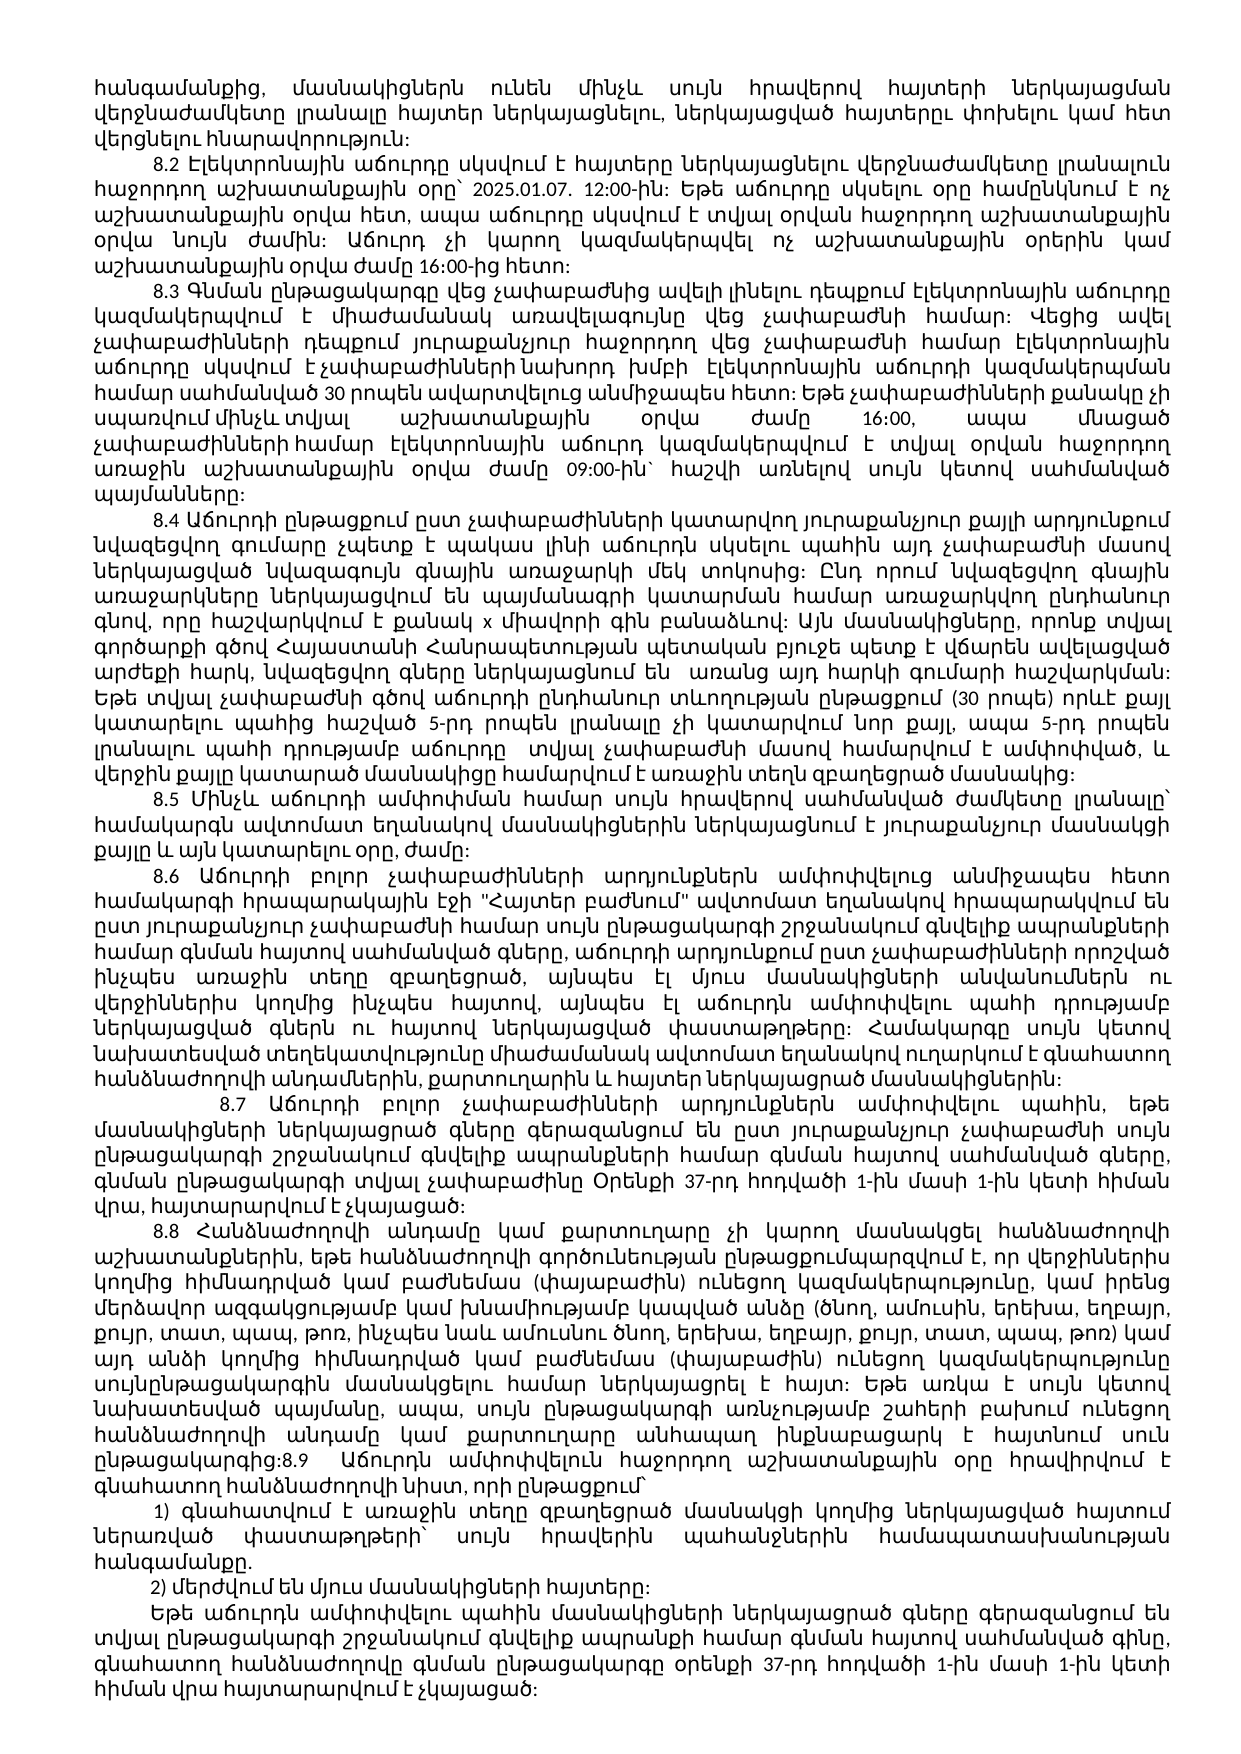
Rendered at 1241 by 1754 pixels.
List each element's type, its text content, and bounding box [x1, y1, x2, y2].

text 2) մերժվում են մյուս մասնակիցների հայտերը: [94, 1574, 1171, 1600]
text 8.4 Աճուրդի ընթացքում ըստ չափաբաժինների կատարվող յուրաքանչյուր քայլի արդյունքում նվազեցվող գումարը չպետք է պակաս լինի աճուրդն սկսելու պահին այդ չափաբաժնի մասով ներկայացված նվազագույն գնային առաջարկի մեկ տոկոսից: Ընդ որում նվազեցվող գնային առաջարկները ներկայացվում են պայմանագրի կատարման համար առաջարկվող ընդհանուր գնով, որը հաշվարկվում է քանակ x միավորի գին բանաձևով: Այն մասնակիցները, որոնք տվյալ գործարքի գծով Հայաստանի Հանրապետության պետական բյուջե պետք է վճարեն ավելացված արժեքի հարկ, նվազեցվող գները ներկայացնում են առանց այդ հարկի գումարի հաշվարկման: Եթե տվյալ չափաբաժնի գծով աճուրդի ընդհանուր տևողության ընթացքում (30 րոպե) որևէ քայլ կատարելու պահից հաշված 5-րդ րոպեն լրանալը չի կատարվում նոր քայլ, ապա 5-րդ րոպեն լրանալու պահի դրությամբ աճուրդը տվյալ չափաբաժնի մասով համարվում է ամփոփված, և վերջին քայլը կատարած մասնակիցը համարվում է առաջին տեղն զբաղեցրած մասնակից: [94, 507, 1171, 787]
text 8.2 Էլեկտրոնային աճուրդը սկսվում է հայտերը ներկայացնելու վերջնաժամկետը լրանալուն հաջորդող աշխատանքային օրը՝ 2025.01.07. 12:00 -ին: Եթե աճուրդը սկսելու օրը համընկնում է ոչ աշխատանքային օրվա հետ, ապա աճուրդը սկսվում է տվյալ օրվան հաջորդող աշխատանքային օրվա նույն ժամին: Աճուրդ չի կարող կազմակերպվել ոչ աշխատանքային օրերին կամ աշխատանքային օրվա ժամը 16։00-ից հետո: [94, 151, 1171, 278]
text 8.5 Մինչև աճուրդի ամփոփման համար սույն հրավերով սահմանված ժամկետը լրանալը՝ համակարգն ավտոմատ եղանակով մասնակիցներին ներկայացնում է յուրաքանչյուր մասնակցի քայլը և այն կատարելու օրը, ժամը: [94, 787, 1171, 863]
text 8.7 Աճուրդի բոլոր չափաբաժինների արդյունքներն ամփոփվելու պահին, եթե մասնակիցների ներկայացրած գները գերազանցում են ըստ յուրաքանչյուր չափաբաժնի սույն ընթացակարգի շրջանակում գնվելիք ապրանքների համար գնման հայտով սահմանված գները, գնման ընթացակարգի տվյալ չափաբաժինը Օրենքի 37-րդ հոդվածի 1-ին մասի 1-ին կետի հիման վրա, հայտարարվում է չկայացած: [94, 1092, 1171, 1219]
text 8.8 Հանձնաժողովի անդամը կամ քարտուղարը չի կարող մասնակցել հանձնաժողովի աշխատանքներին, եթե հանձնաժողովի գործունեության ընթացքումպարզվում է, որ վերջիններիս կողմից հիմնադրված կամ բաժնեմաս (փայաբաժին) ունեցող կազմակերպությունը, կամ իրենց մերձավոր ազգակցությամբ կամ խնամիությամբ կապված անձը (ծնող, ամուսին, երեխա, եղբայր, քույր, տատ, պապ, թոռ, ինչպես նաև ամուսնու ծնող, երեխա, եղբայր, քույր, տատ, պապ, թոռ) կամ այդ անձի կողմից հիմնադրված կամ բաժնեմաս (փայաբաժին) ունեցող կազմակերպությունը սույնընթացակարգին մասնակցելու համար ներկայացրել է հայտ: Եթե առկա է սույն կետով նախատեսված պայմանը, ապա, սույն ընթացակարգի առնչությամբ շահերի բախում ունեցող հանձնաժողովի անդամը կամ քարտուղարը անհապաղ ինքնաբացարկ է հայտնում սուն ընթացակարգից:8.9 Աճուրդն ամփոփվելուն հաջորդող աշխատանքային օրը հրավիրվում է գնահատող հանձնաժողովի նիստ, որի ընթացքում՝ [94, 1219, 1171, 1498]
text 8.6 Աճուրդի բոլոր չափաբաժինների արդյունքներն ամփոփվելուց անմիջապես հետո համակարգի հրապարակային էջի "Հայտեր բաժնում" ավտոմատ եղանակով հրապարակվում են ըստ յուրաքանչյուր չափաբաժնի համար սույն ընթացակարգի շրջանակում գնվելիք ապրանքների համար գնման հայտով սահմանված գները, աճուրդի արդյունքում ըստ չափաբաժինների որոշված ինչպես առաջին տեղը զբաղեցրած, այնպես էլ մյուս մասնակիցների անվանումներն ու վերջիններիս կողմից ինչպես հայտով, այնպես էլ աճուրդն ամփոփվելու պահի դրությամբ ներկայացված գներն ու հայտով ներկայացված փաստաթղթերը: Համակարգը սույն կետով նախատեսված տեղեկատվությունը միաժամանակ ավտոմատ եղանակով ուղարկում է գնահատող հանձնաժողովի անդամներին, քարտուղարին և հայտեր ներկայացրած մասնակիցներին: [94, 863, 1171, 1092]
text 1) գնահատվում է առաջին տեղը զբաղեցրած մասնակցի կողմից ներկայացված հայտում ներառված փաստաթղթերի՝ սույն հրավերին պահանջներին համապատասխանության հանգամանքը. [94, 1498, 1171, 1574]
text Եթե աճուրդն ամփոփվելու պահին մասնակիցների ներկայացրած գները գերազանցում են տվյալ ընթացակարգի շրջանակում գնվելիք ապրանքի համար գնման հայտով սահմանված գինը, գնահատող հանձնաժողովը գնման ընթացակարգը օրենքի 37-րդ հոդվածի 1-ին մասի 1-ին կետի հիման վրա հայտարարվում է չկայացած: [94, 1600, 1171, 1702]
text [94, 75, 1171, 151]
text 8.3 Գնման ընթացակարգը վեց չափաբաժնից ավելի լինելու դեպքում էլեկտրոնային աճուրդը կազմակերպվում է միաժամանակ առավելագույնը վեց չափաբաժնի համար: Վեցից ավել չափաբաժինների դեպքում յուրաքանչյուր հաջորդող վեց չափաբաժնի համար էլեկտրոնային աճուրդը սկսվում է չափաբաժինների նախորդ խմբի էլեկտրոնային աճուրդի կազմակերպման համար սահմանված 30 րոպեն ավարտվելուց անմիջապես հետո: Եթե չափաբաժինների քանակը չի սպառվում մինչև տվյալ աշխատանքային օրվա ժամը 16։00, ապա մնացած չափաբաժինների համար էլեկտրոնային աճուրդ կազմակերպվում է տվյալ օրվան հաջորդող առաջին աշխատանքային օրվա ժամը 09:00-ին` հաշվի առնելով սույն կետով սահմանված պայմանները: [94, 278, 1171, 507]
